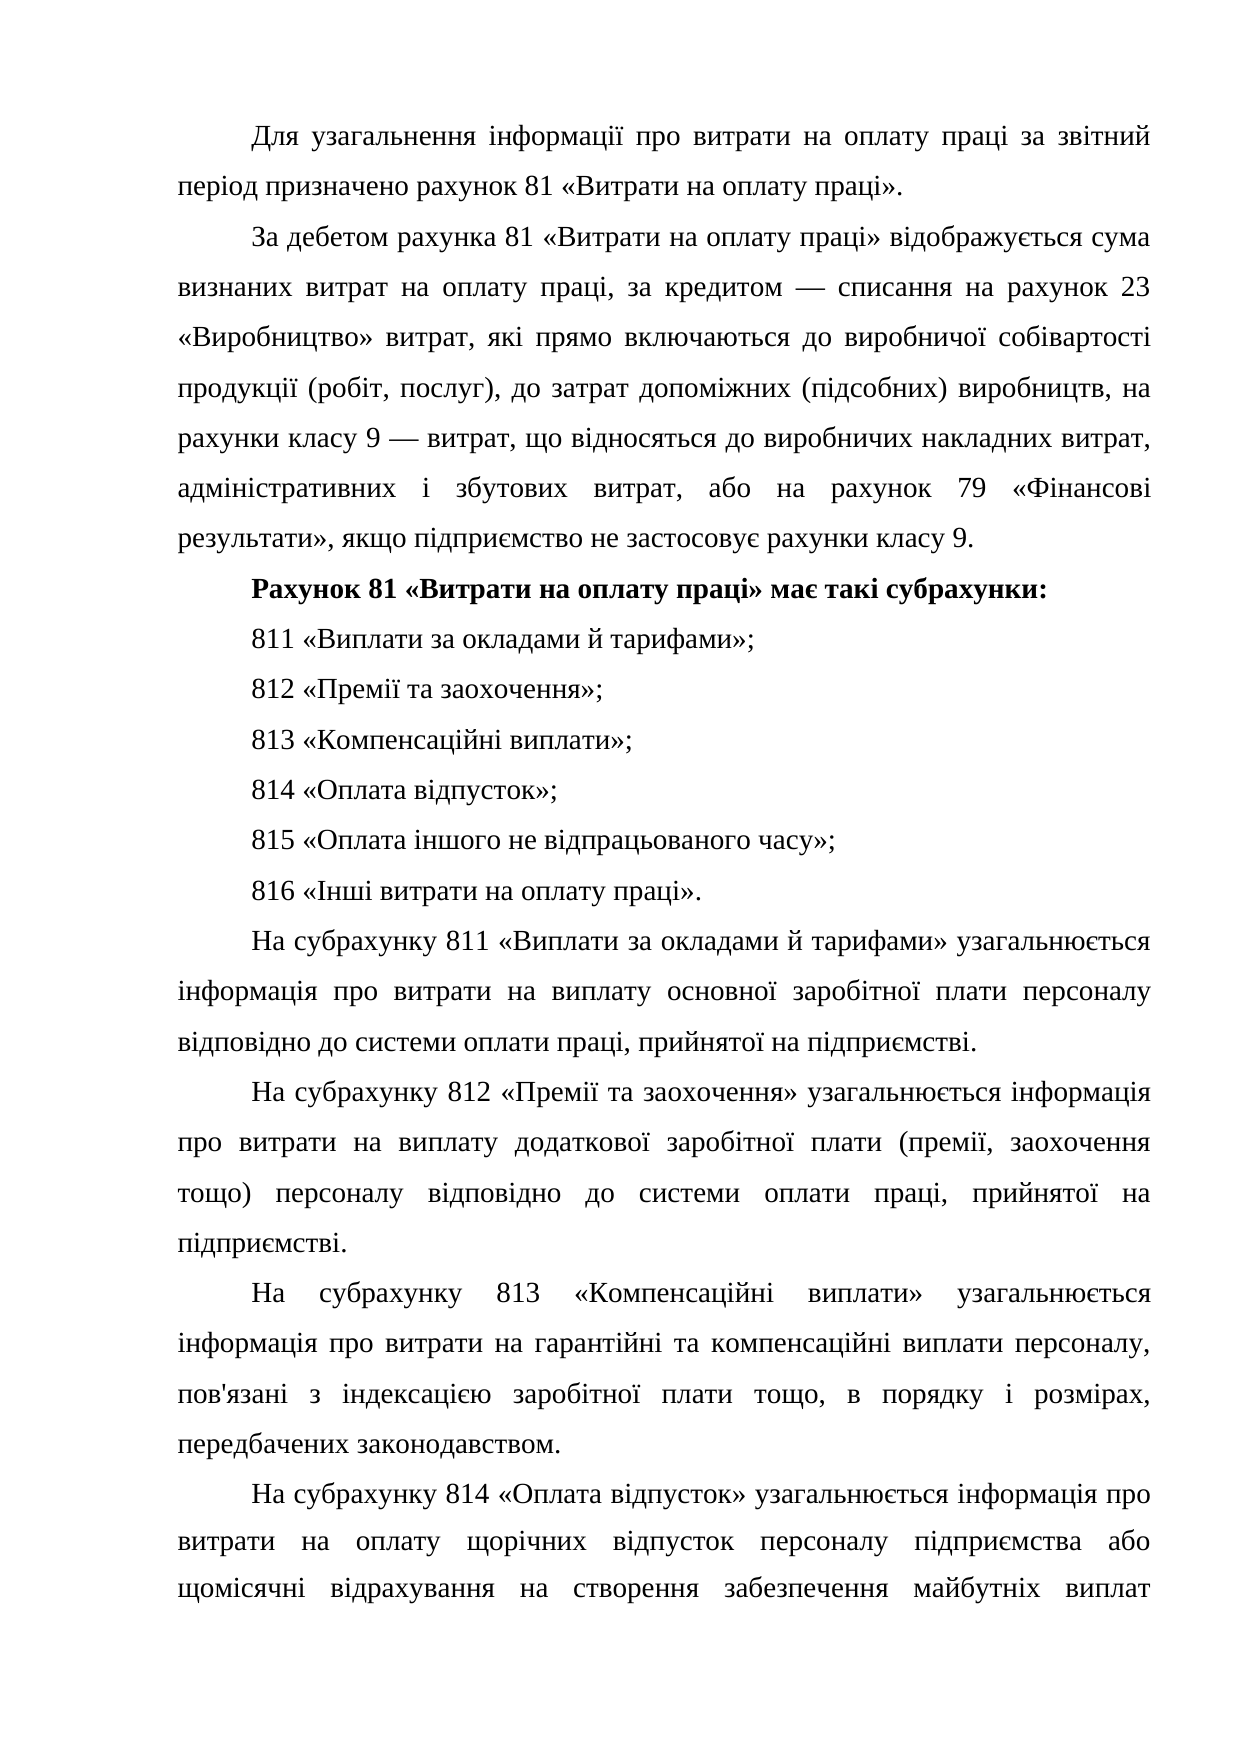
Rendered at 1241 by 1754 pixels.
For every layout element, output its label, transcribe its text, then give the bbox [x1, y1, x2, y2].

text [177, 1477, 1152, 1604]
text На субрахунку 812 «Премії та заохочення» узагальнюється інформація про витрати на виплату додаткової заробітної плати (премії, заохочення тощо) персоналу відповідно до системи оплати праці, прийнятої на підприємстві. [177, 1074, 1152, 1258]
text На субрахунку 811 «Виплати за окладами й тарифами» узагальнюється інформація про витрати на виплату основної заробітної плати персоналу відповідно до системи оплати праці, прийнятої на підприємстві. [177, 923, 1152, 1057]
text 812 «Премії та заохочення»; [177, 672, 1152, 705]
text За дебетом рахунка 81 «Витрати на оплату праці» відображується сума визнаних витрат на оплату праці, за кредитом — списання на рахунок 23 «Виробництво» витрат, які прямо включаються до виробничої собівартості продукції (робіт, послуг), до затрат допоміжних (підсобних) виробництв, на рахунки класу 9 — витрат, що відносяться до виробничих накладних витрат, адміністративних і збутових витрат, або на рахунок 79 «Фінансові результати», якщо підприємство не застосовує рахунки класу 9. [177, 219, 1152, 554]
text Рахунок 81 «Витрати на оплату праці» має такі субрахунки: [177, 571, 1152, 604]
text На субрахунку 813 «Компенсаційні виплати» узагальнюється інформація про витрати на гарантійні та компенсаційні виплати персоналу, пов'язані з індексацією заробітної плати тощо, в порядку і розмірах, передбачених законодавством. [177, 1275, 1152, 1460]
text 813 «Компенсаційні виплати»; [177, 722, 1152, 755]
text 811 «Виплати за окладами й тарифами»; [177, 621, 1152, 655]
text Для узагальнення інформації про витрати на оплату праці за звітний період призначено рахунок 81 «Витрати на оплату праці». [177, 118, 1152, 202]
text 816 «Інші витрати на оплату праці». [177, 873, 1152, 906]
text 814 «Оплата відпусток»; [177, 772, 1152, 806]
text 815 «Оплата іншого не відпрацьованого часу»; [177, 822, 1152, 856]
